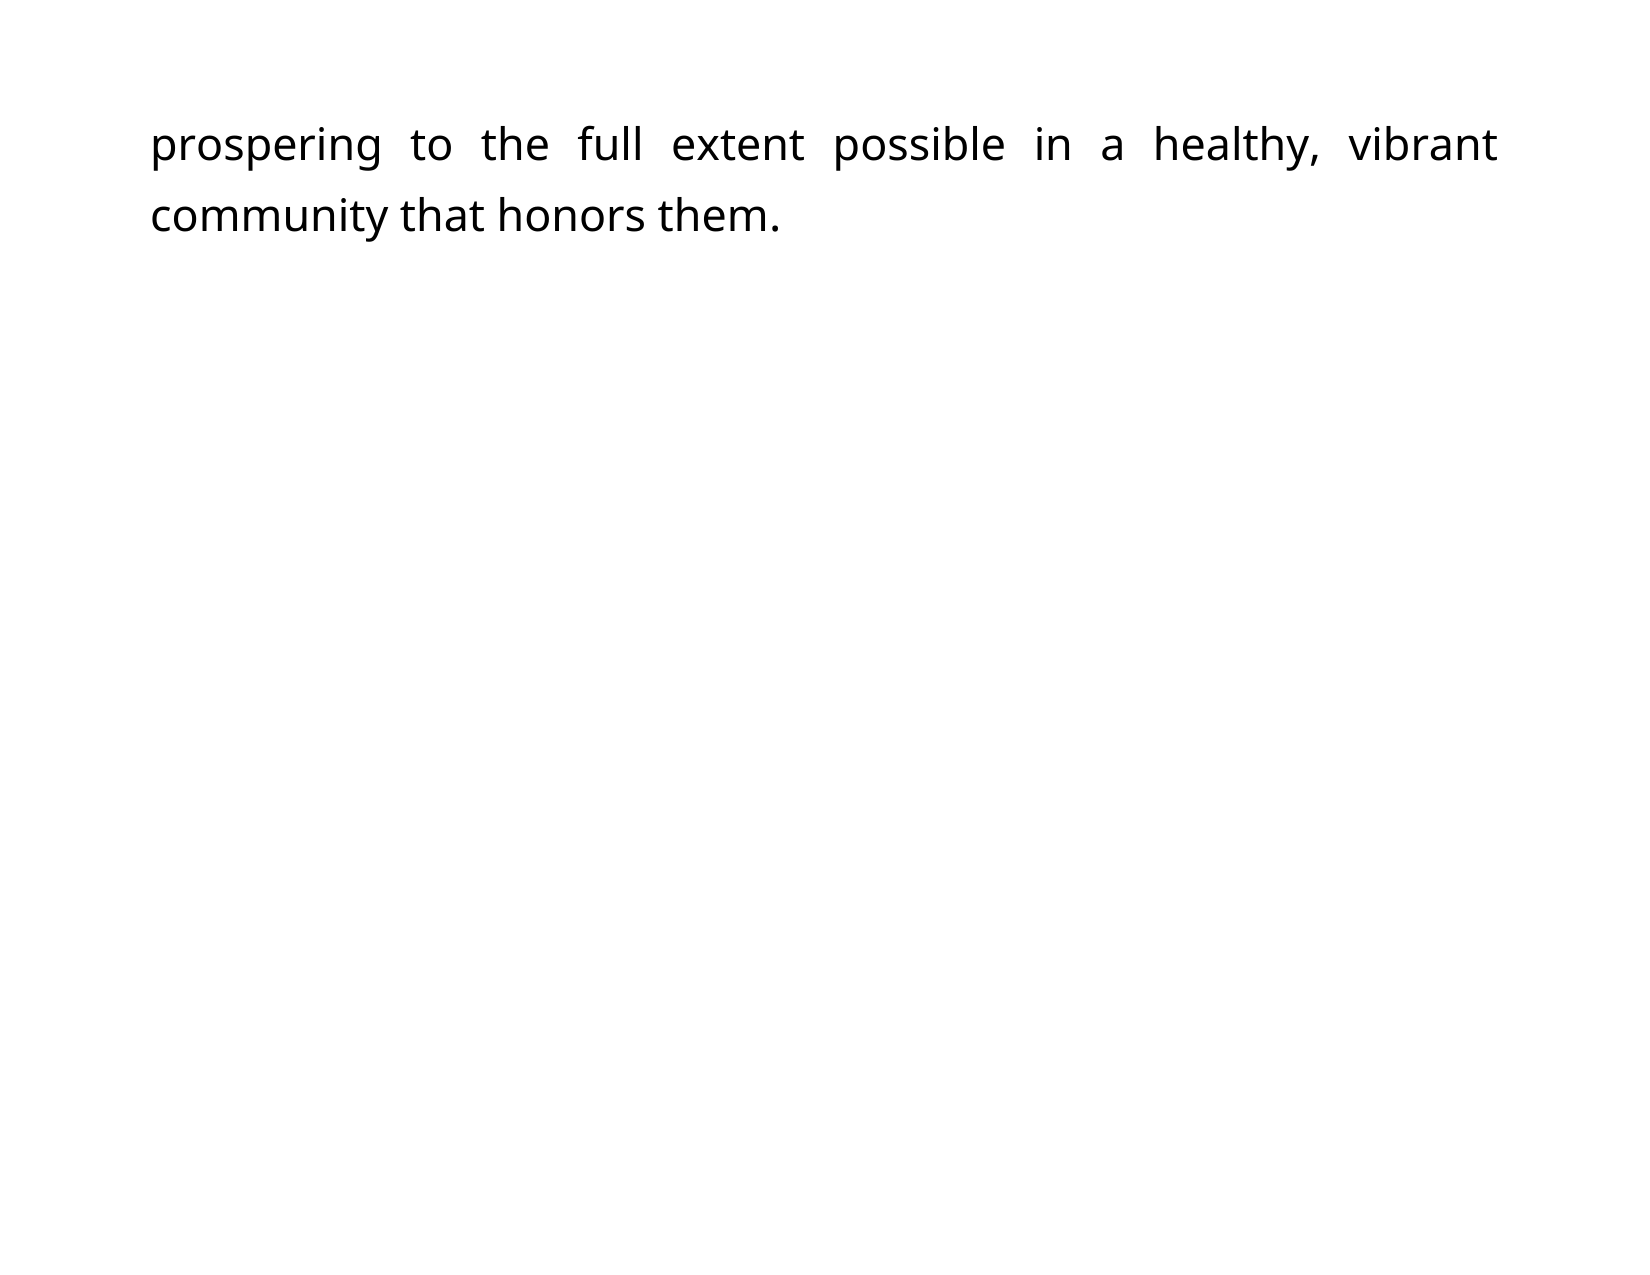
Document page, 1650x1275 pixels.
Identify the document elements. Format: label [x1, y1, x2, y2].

text [150, 112, 1500, 245]
